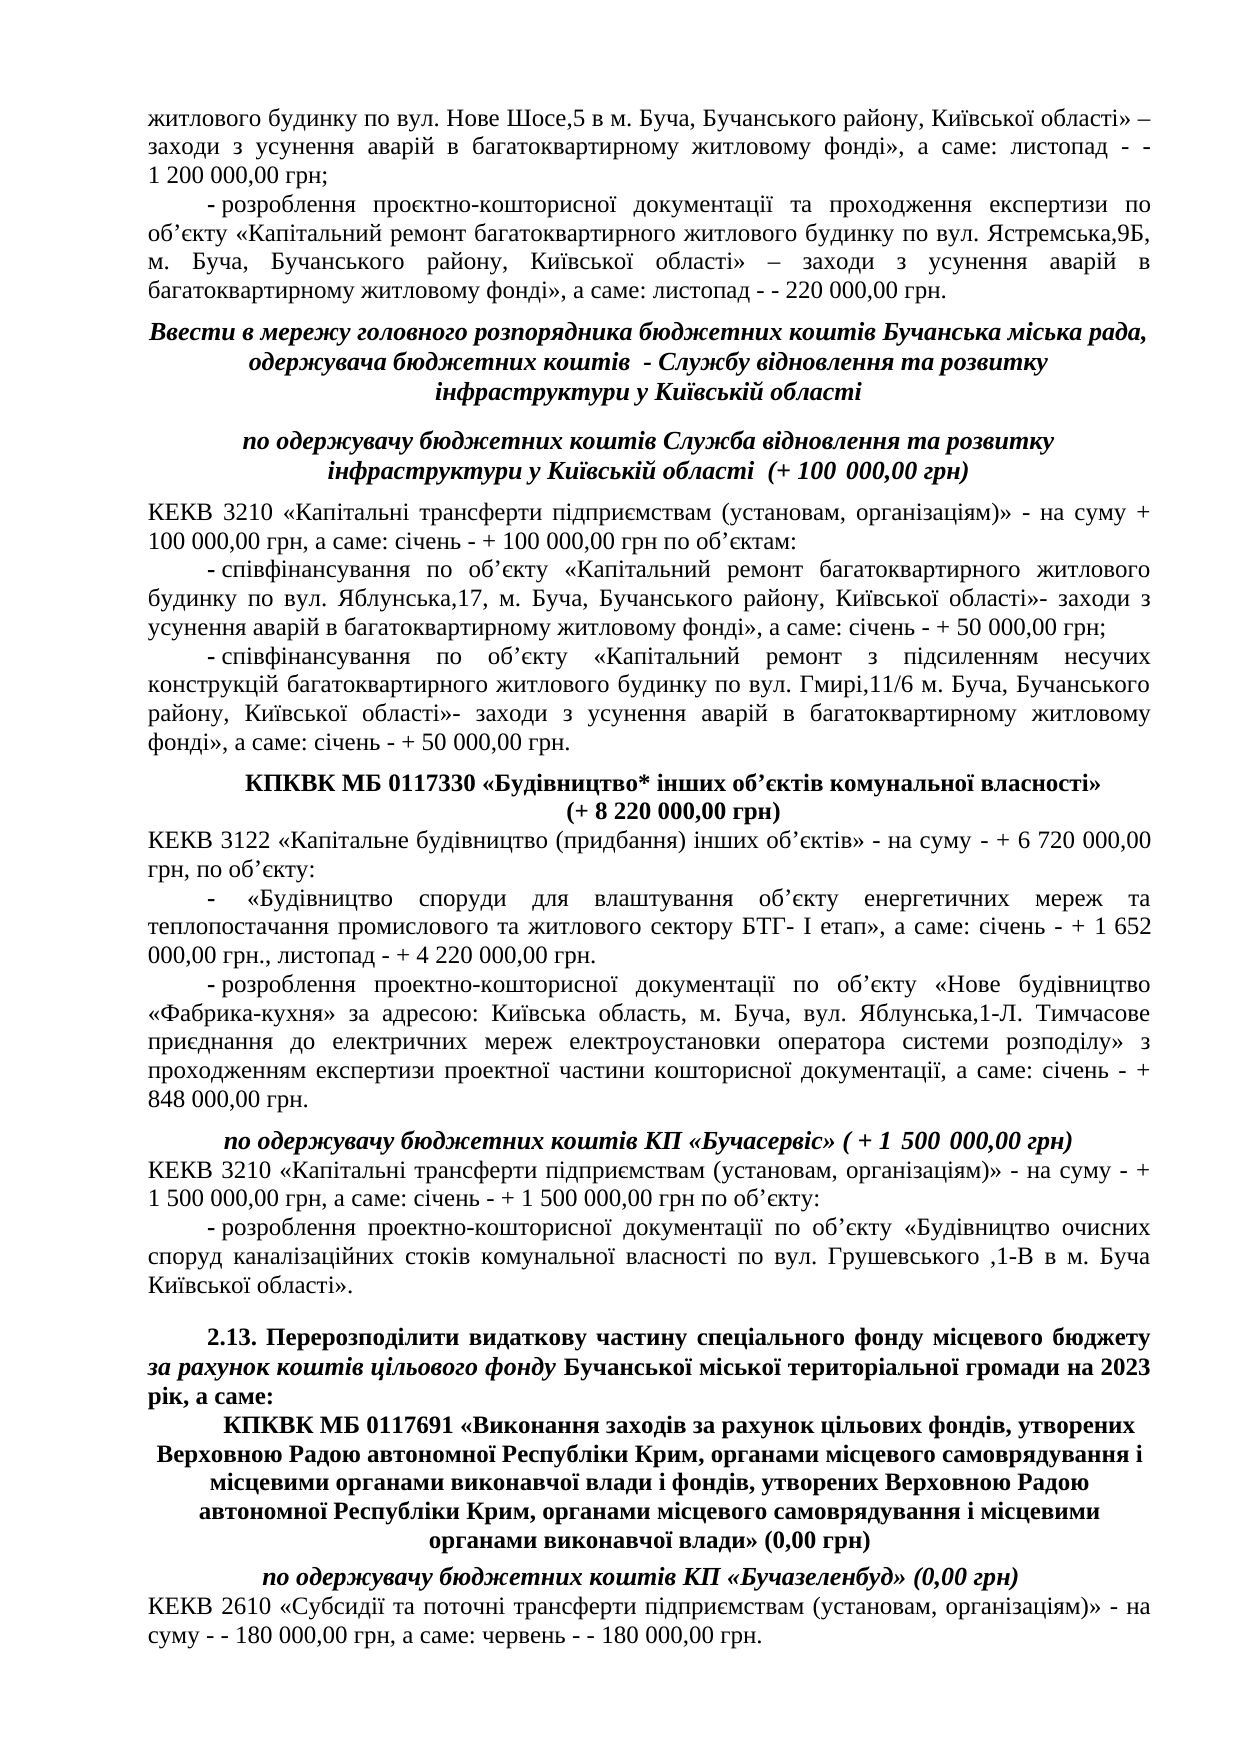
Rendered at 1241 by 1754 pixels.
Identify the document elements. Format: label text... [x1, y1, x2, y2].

list розроблення проєктно-кошторисної документації та проходження експертизи по об’єкту «Капітальний ремонт багатоквартирного житлового будинку по вул. Ястремська,9Б, м. Буча, Бучанського району, Київської області» – заходи з усунення аварій в багатоквартирному житловому фонді», а саме: листопад - - 220 000,00 грн. [148, 189, 1152, 304]
text КЕКВ 3122 «Капітальне будівництво (придбання) інших об’єктів» - на суму - + 6 720 000,00 грн, по об’єкту: [148, 825, 1152, 883]
list «Будівництво споруди для влаштування об’єкту енергетичних мереж та теплопостачання промислового та житлового сектору БТГ- І етап», а саме: січень - + 1 652 000,00 грн., листопад - + 4 220 000,00 грн. [148, 883, 1152, 969]
text 2.13. Перерозподілити видаткову частину спеціального фонду місцевого бюджету за рахунок коштів цільового фонду Бучанської міської територіальної громади на 2023 рік, а саме: [148, 1322, 1152, 1410]
text КЕКВ 2610 «Субсидії та поточні трансферти підприємствам (установам, організаціям)» - на суму - - 180 000,00 грн, а саме: червень - - 180 000,00 грн. [148, 1591, 1152, 1648]
text по одержувачу бюджетних коштів Служба відновлення та розвитку інфраструктури у Київській області (+ 100 000,00 грн) [148, 425, 1152, 485]
list розроблення проектно-кошторисної документації по об’єкту «Нове будівництво «Фабрика-кухня» за адресою: Київська область, м. Буча, вул. Яблунська,1-Л. Тимчасове приєднання до електричних мереж електроустановки оператора системи розподілу» з проходженням експертизи проектної частини кошторисної документації, а саме: січень - + 848 000,00 грн. [148, 969, 1152, 1113]
text КПКВК МБ 0117330 «Будівництво* інших об’єктів комунальної власності» [194, 768, 1152, 796]
text по одержувачу бюджетних коштів КП «Бучазеленбуд» (0,00 грн) [133, 1561, 1152, 1591]
list розроблення проектно-кошторисної документації по об’єкту «Будівництво очисних споруд каналізаційних стоків комунальної власності по вул. Грушевського ,1-В в м. Буча Київської області». [148, 1212, 1152, 1298]
text КЕКВ 3210 «Капітальні трансферти підприємствам (установам, організаціям)» - на суму - + 1 500 000,00 грн, а саме: січень - + 1 500 000,00 грн по об’єкту: [148, 1155, 1152, 1212]
text КЕКВ 3210 «Капітальні трансферти підприємствам (установам, організаціям)» - на суму + 100 000,00 грн, а саме: січень - + 100 000,00 грн по об’єктам: [148, 497, 1152, 554]
text КПКВК МБ 0117691 «Виконання заходів за рахунок цільових фондів, утворених Верховною Радою автономної Республіки Крим, органами місцевого самоврядування і місцевими органами виконавчої влади і фондів, утворених Верховною Радою автономної Республіки Крим, органами місцевого самоврядування і місцевими органами виконавчої влади» (0,00 грн) [148, 1410, 1152, 1554]
text Ввести в мережу головного розпорядника бюджетних коштів Бучанська міська рада, одержувача бюджетних коштів - Службу відновлення та розвитку інфраструктури у Київській області [148, 316, 1152, 406]
text по одержувачу бюджетних коштів КП «Бучасервіс» ( + 1 500 000,00 грн) [148, 1125, 1152, 1155]
text (+ 8 220 000,00 грн) [194, 796, 1152, 825]
list співфінансування по об’єкту «Капітальний ремонт з підсиленням несучих конструкцій багатоквартирного житлового будинку по вул. Гмирі,11/6 м. Буча, Бучанського району, Київської області»- заходи з усунення аварій в багатоквартирному житловому фонді», а саме: січень - + 50 000,00 грн. [148, 641, 1152, 756]
list співфінансування по об’єкту «Капітальний ремонт багатоквартирного житлового будинку по вул. Яблунська,17, м. Буча, Бучанського району, Київської області»- заходи з усунення аварій в багатоквартирному житловому фонді», а саме: січень - + 50 000,00 грн; [148, 554, 1152, 641]
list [148, 103, 1152, 189]
